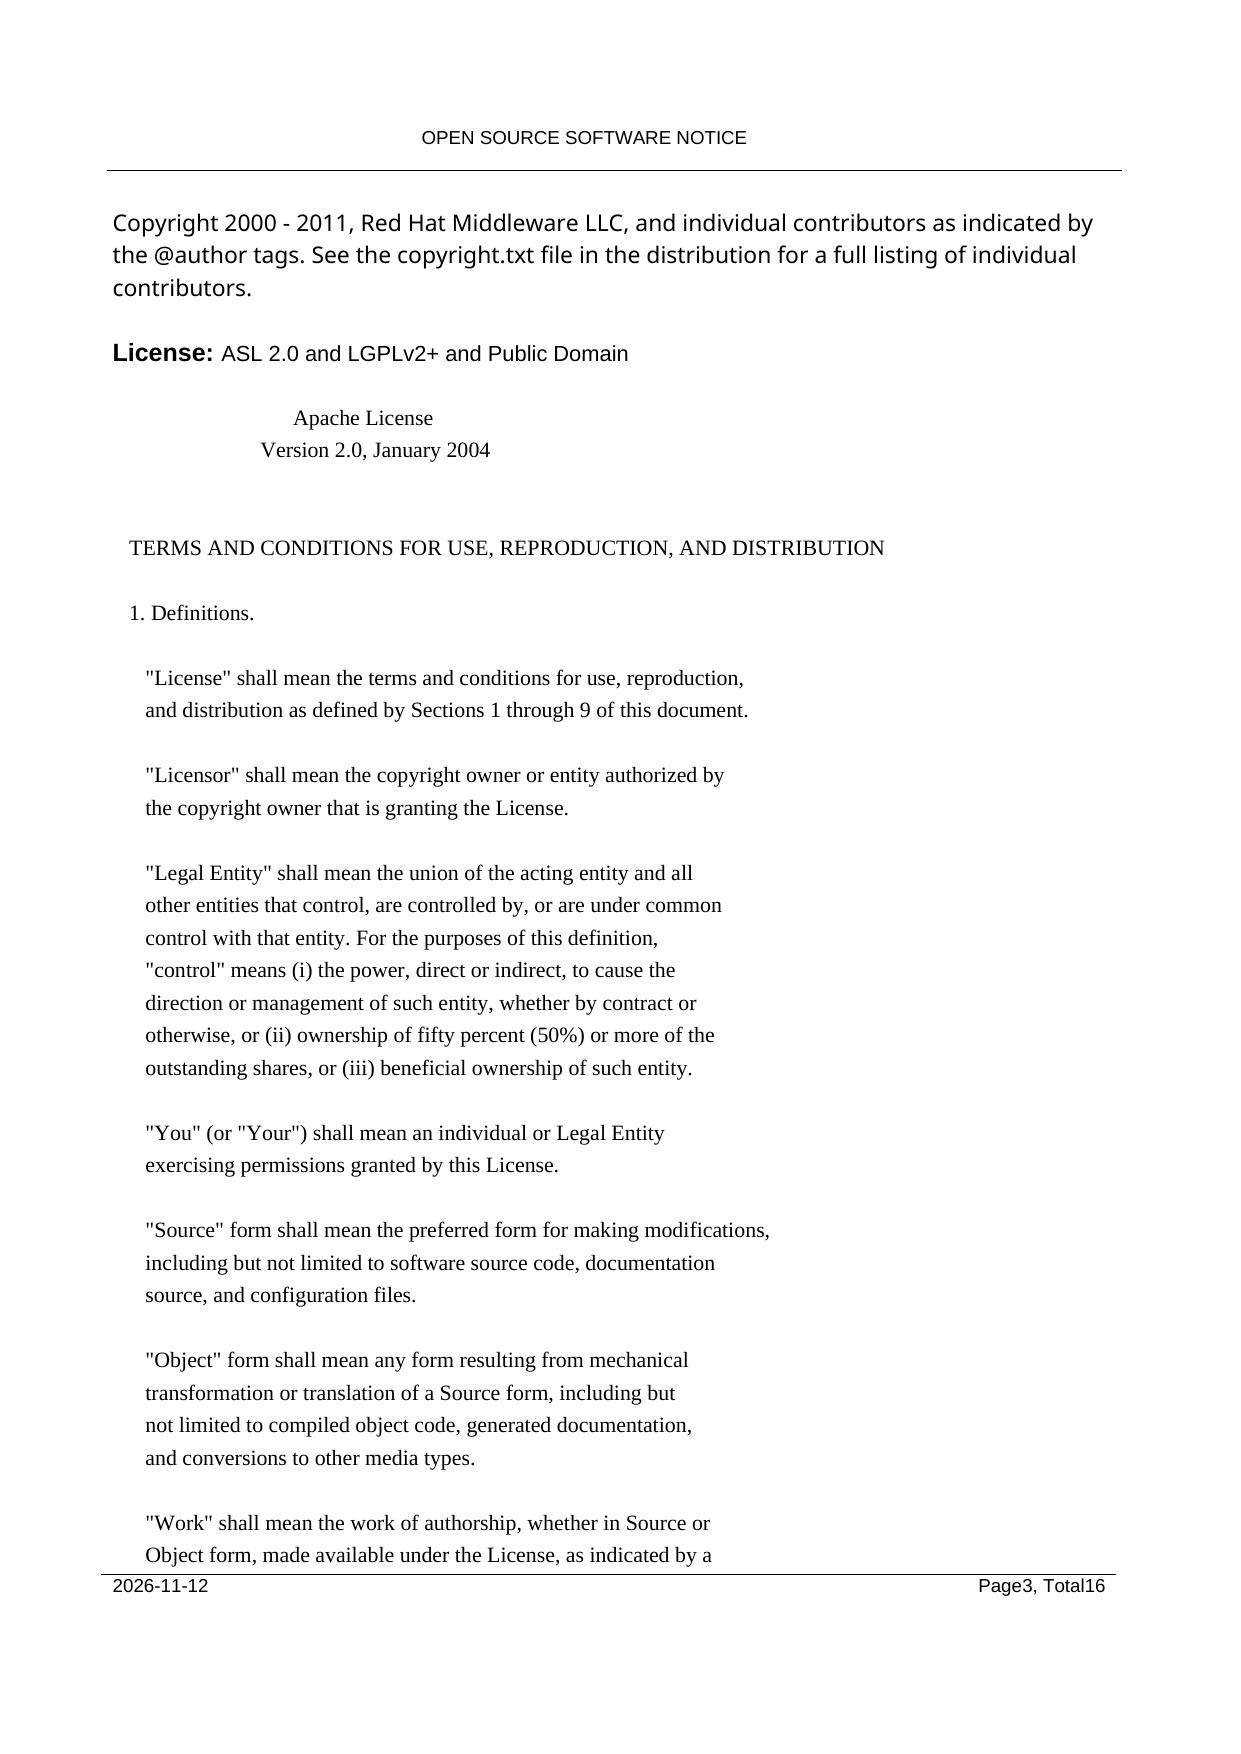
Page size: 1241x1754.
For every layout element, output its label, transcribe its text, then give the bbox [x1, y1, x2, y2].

text License: ASL 2.0 and LGPLv2+ and Public Domain [112, 336, 1128, 369]
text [112, 206, 1128, 336]
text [112, 369, 1128, 1571]
